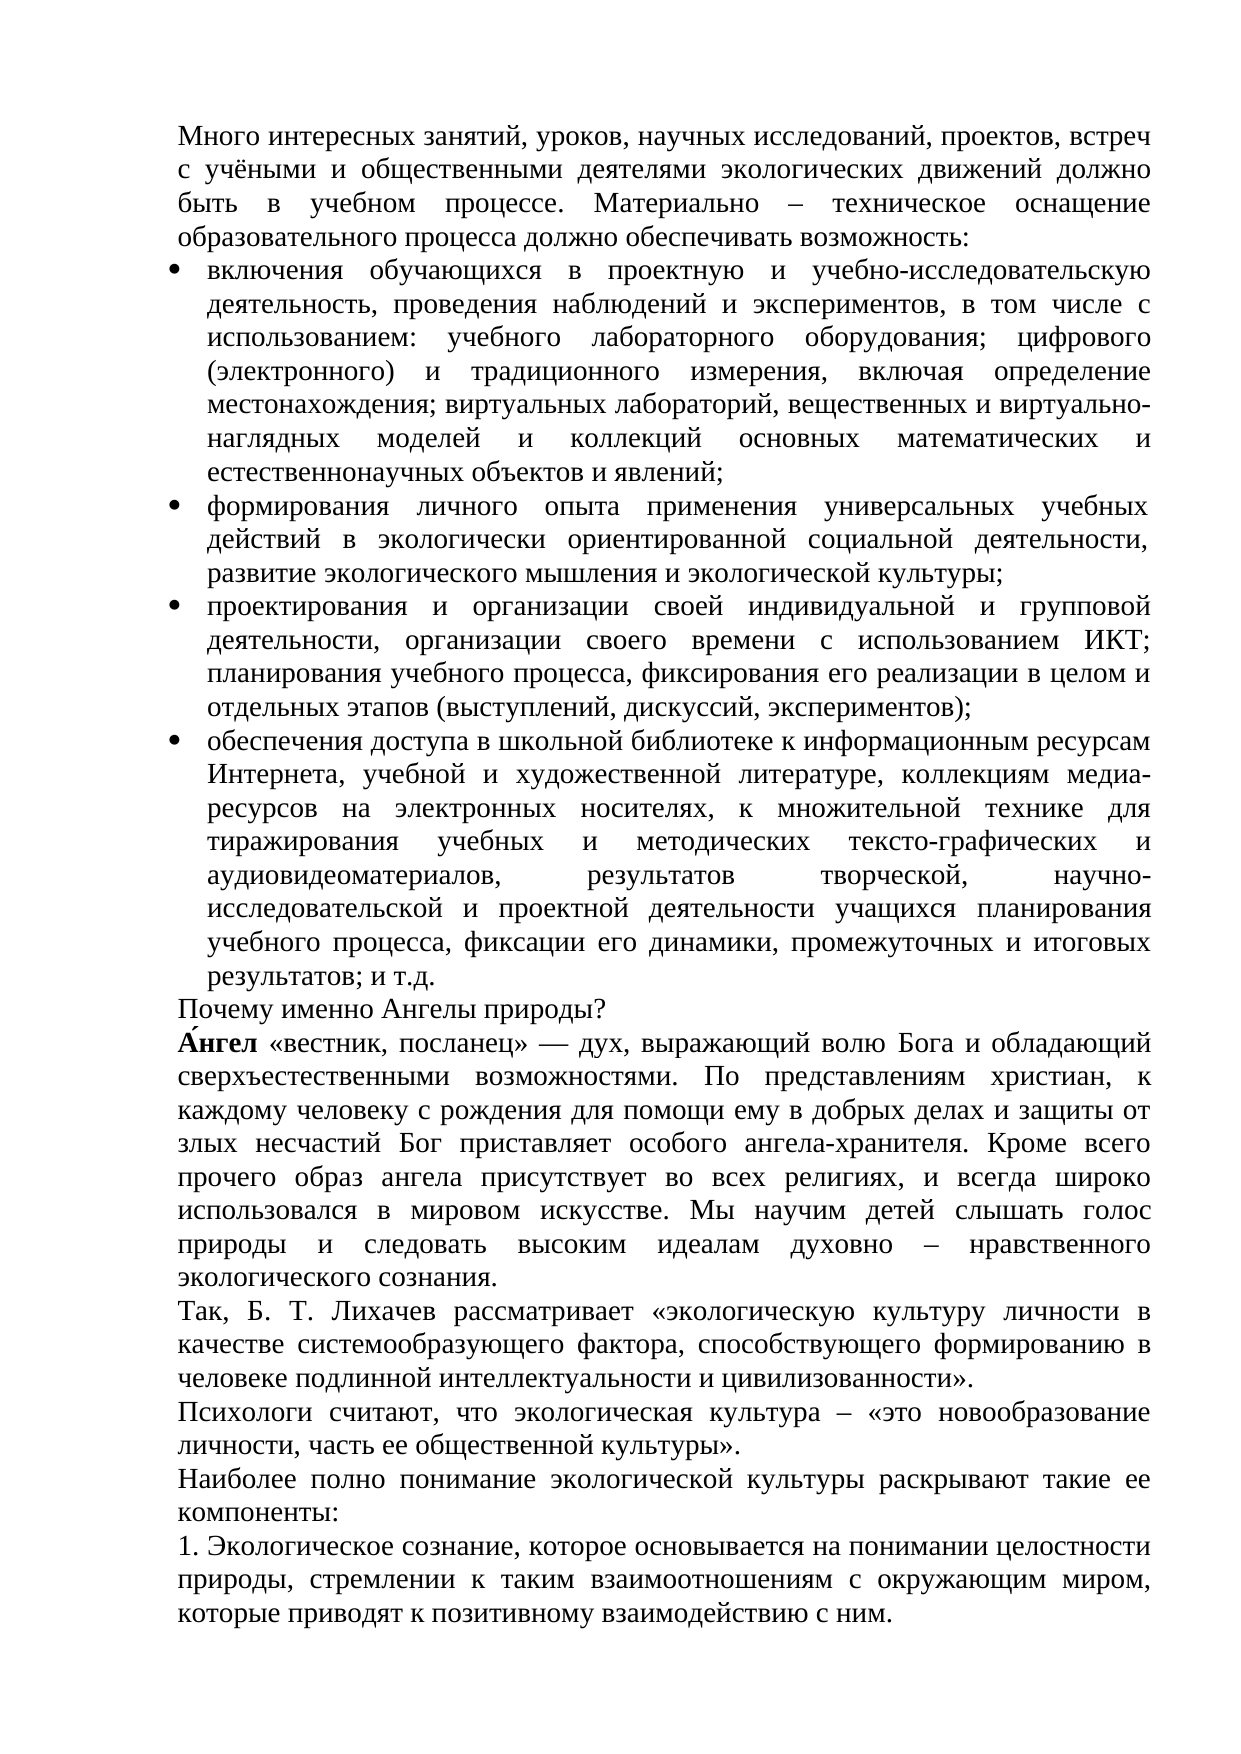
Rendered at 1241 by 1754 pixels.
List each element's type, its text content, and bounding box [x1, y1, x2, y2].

list проектирования и организации своей индивидуальной и групповой деятельности, организации своего времени с использованием ИКТ; планирования учебного процесса, фиксирования его реализации в целом и отдельных этапов (выступлений, дискуссий, экспериментов); [169, 588, 1152, 723]
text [177, 118, 1152, 252]
list обеспечения доступа в школьной библиотеке к информационным ресурсам Интернета, учебной и художественной литературе, коллекциям медиа-ресурсов на электронных носителях, к множительной технике для тиражирования учебных и методических тексто-графических и аудиовидеоматериалов, результатов творческой, научно-исследовательской и проектной деятельности учащихся планирования учебного процесса, фиксации его динамики, промежуточных и итоговых результатов; и т.д. [169, 723, 1152, 991]
text Так, Б. Т. Лихачев рассматривает «экологическую культуру личности в качестве системообразующего фактора, способствующего формированию в человеке подлинной интеллектуальности и цивилизованности». [177, 1293, 1152, 1394]
list включения обучающихся в проектную и учебно-исследовательскую деятельность, проведения наблюдений и экспериментов, в том числе с использованием: учебного лабораторного оборудования; цифрового (электронного) и традиционного измерения, включая определение местонахождения; виртуальных лабораторий, вещественных и виртуально-наглядных моделей и коллекций основных математических и естественнонаучных объектов и явлений; [169, 252, 1152, 487]
text Психологи считают, что экологическая культура – «это новообразование личности, часть ее общественной культуры». [177, 1394, 1152, 1461]
list формирования личного опыта применения универсальных учебных действий в экологически ориентированной социальной деятельности, развитие экологического мышления и экологической культуры; [169, 488, 1149, 588]
text 1. Экологическое сознание, которое основывается на понимании целостности природы, стремлении к таким взаимоотношениям с окружающим миром, которые приводят к позитивному взаимодействию с ним. [177, 1528, 1152, 1628]
text А́нгел «вестник, посланец» — дух, выражающий волю Бога и обладающий сверхъестественными возможностями. По представлениям христиан, к каждому человеку с рождения для помощи ему в добрых делах и защиты от злых несчастий Бог приставляет особого ангела-хранителя. Кроме всего прочего образ ангела присутствует во всех религиях, и всегда широко использовался в мировом искусстве. Мы научим детей слышать голос природы и следовать высоким идеалам духовно – нравственного экологического сознания. [177, 1025, 1152, 1293]
text Наиболее полно понимание экологической культуры раскрывают такие ее компоненты: [177, 1461, 1152, 1528]
text Почему именно Ангелы природы? [177, 991, 1152, 1025]
